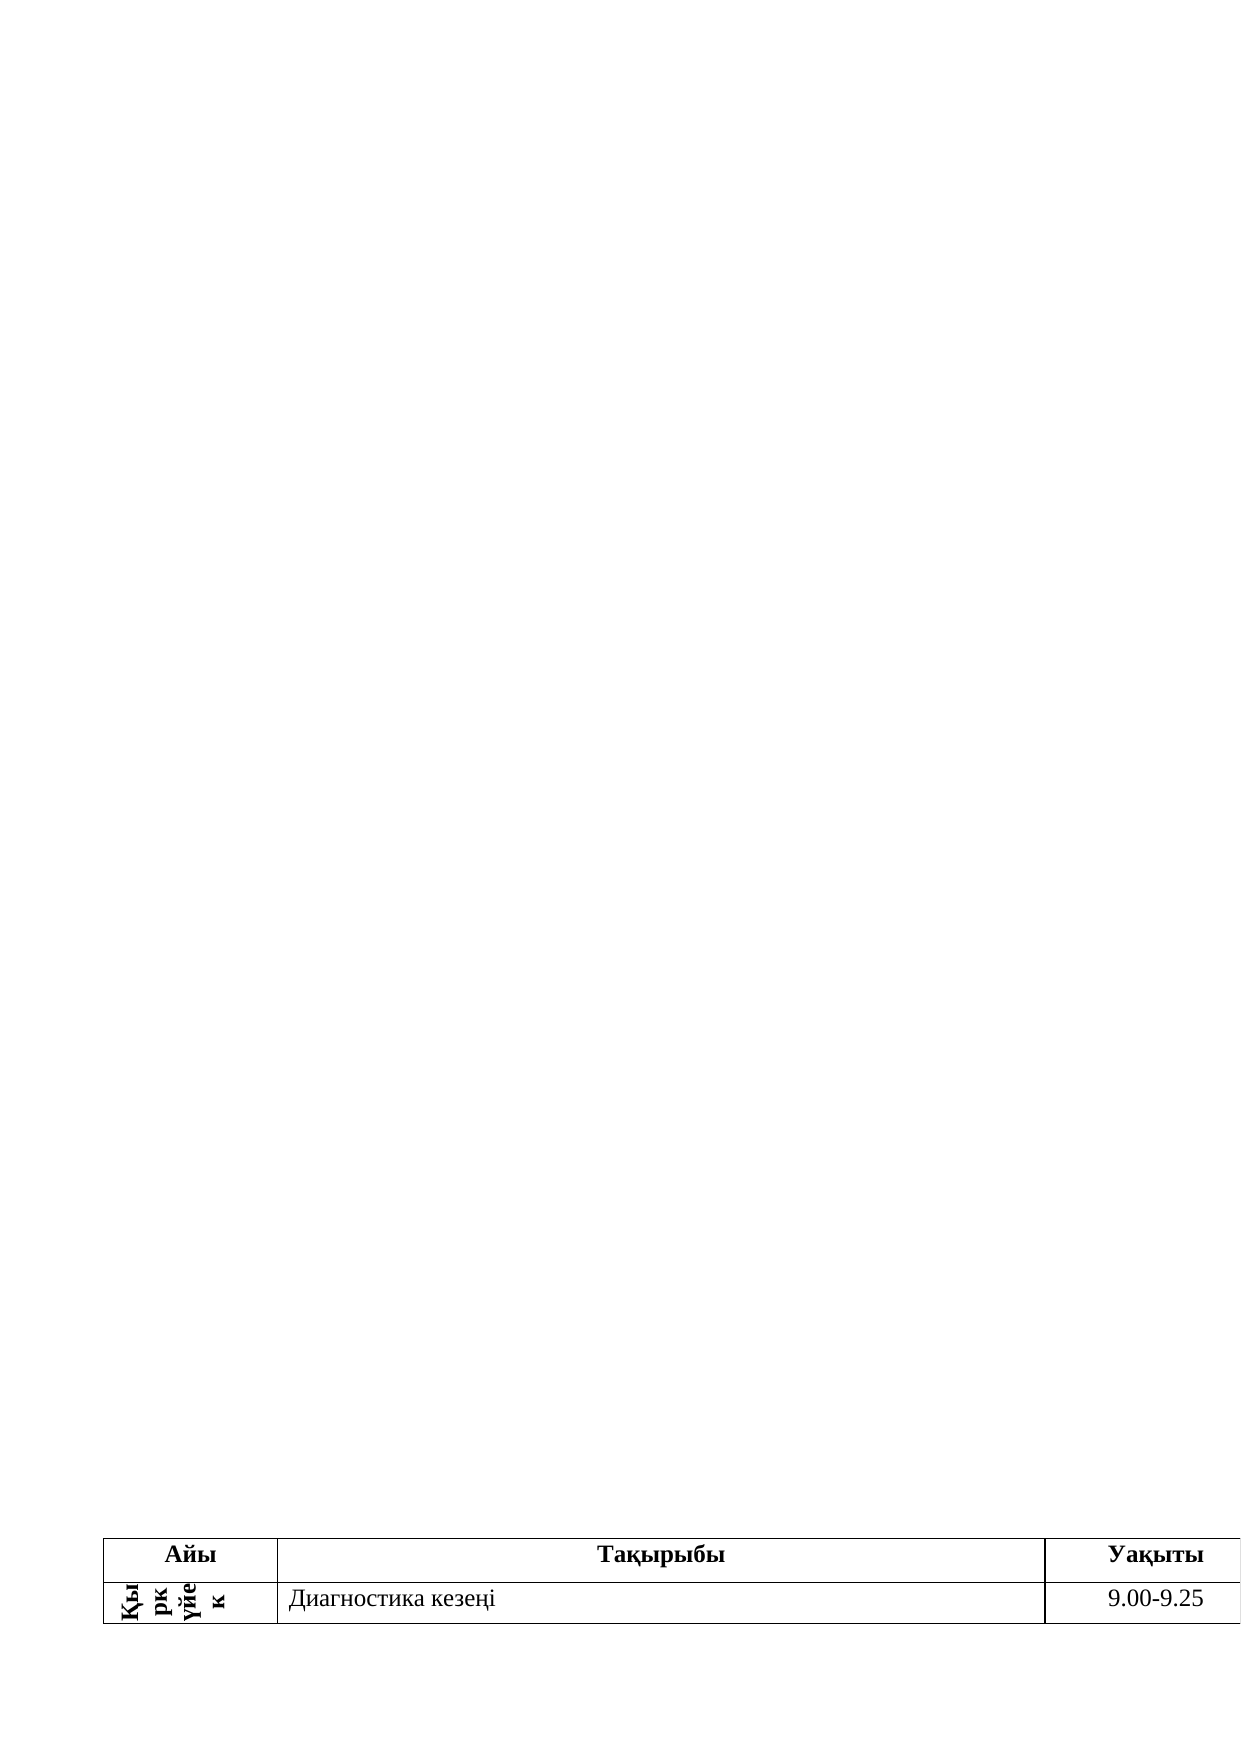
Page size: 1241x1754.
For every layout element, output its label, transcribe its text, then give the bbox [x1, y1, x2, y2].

table_cell Қыркүйек [104, 1583, 277, 1622]
table_header Тақырыбы [278, 1539, 1044, 1582]
table_header Уақыты [1046, 1539, 1240, 1582]
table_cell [1046, 1583, 1240, 1622]
table_cell Диагностика кезеңі [278, 1583, 1044, 1622]
table_header Айы [104, 1539, 277, 1582]
